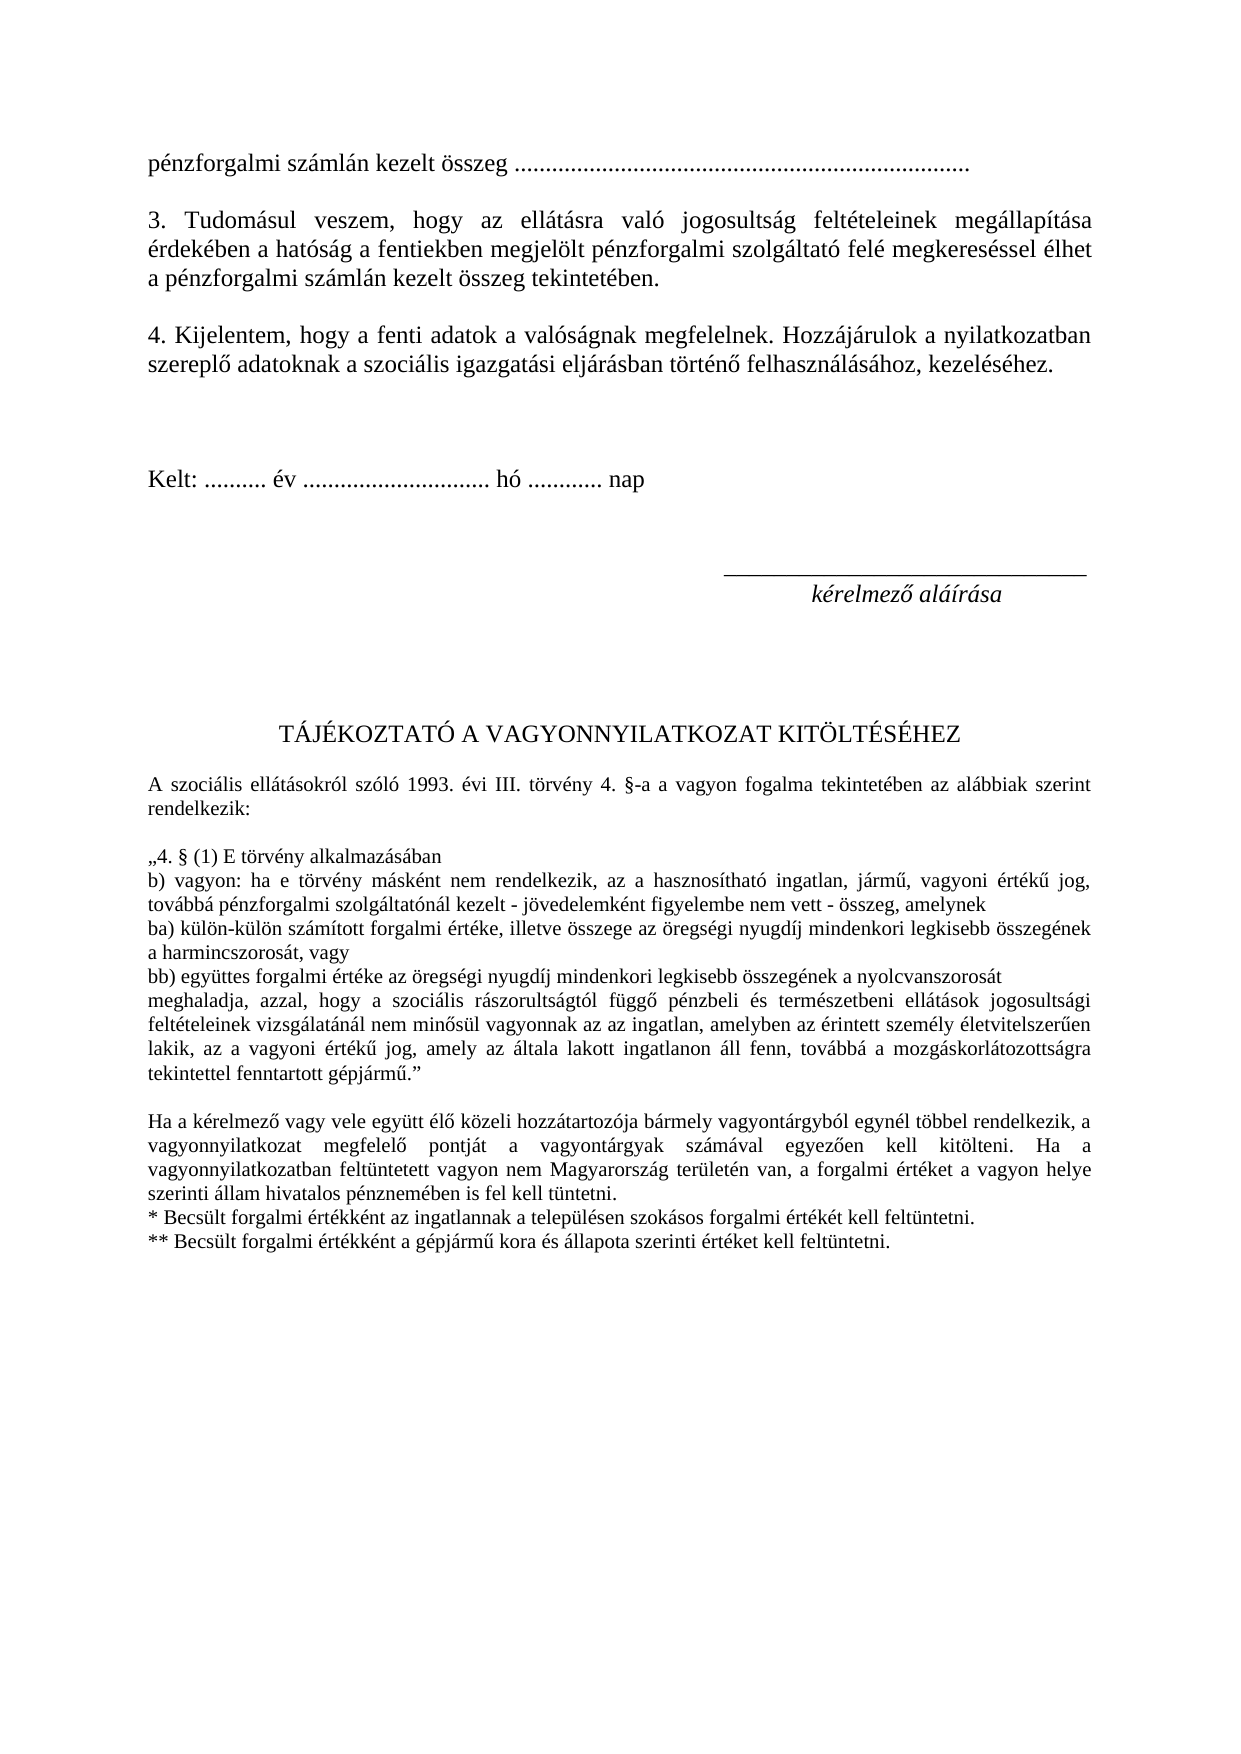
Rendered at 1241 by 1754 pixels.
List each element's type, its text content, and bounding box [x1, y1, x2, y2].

text 3. Tudomásul veszem, hogy az ellátásra való jogosultság feltételeinek megállapítása érdekében a hatóság a fentiekben megjelölt pénzforgalmi szolgáltató felé megkereséssel élhet a pénzforgalmi számlán kezelt összeg tekintetében. [148, 205, 1093, 291]
text Ha a kérelmező vagy vele együtt élő közeli hozzátartozója bármely vagyontárgyból egynél többel rendelkezik, a vagyonnyilatkozat megfelelő pontját a vagyontárgyak számával egyezően kell kitölteni. Ha a vagyonnyilatkozatban feltüntetett vagyon nem Magyarország területén van, a forgalmi értéket a vagyon helye szerinti állam hivatalos pénznemében is fel kell tüntetni. [148, 1108, 1093, 1205]
text meghaladja, azzal, hogy a szociális rászorultságtól függő pénzbeli és természetbeni ellátások jogosultsági feltételeinek vizsgálatánál nem minősül vagyonnak az az ingatlan, amelyben az érintett személy életvitelszerűen lakik, az a vagyoni értékű jog, amely az általa lakott ingatlanon áll fenn, továbbá a mozgáskorlátozottságra tekintettel fenntartott gépjármű.” [148, 988, 1093, 1084]
text b) vagyon: ha e törvény másként nem rendelkezik, az a hasznosítható ingatlan, jármű, vagyoni értékű jog, továbbá pénzforgalmi szolgáltatónál kezelt - jövedelemként figyelembe nem vett - összeg, amelynek [148, 868, 1093, 916]
text A szociális ellátásokról szóló 1993. évi III. törvény 4. §-a a vagyon fogalma tekintetében az alábbiak szerint rendelkezik: [148, 772, 1093, 820]
text Kelt: .......... év .............................. hó ............ nap [148, 464, 1093, 493]
text ** Becsült forgalmi értékként a gépjármű kora és állapota szerinti értéket kell feltüntetni. [148, 1229, 1093, 1253]
text * Becsült forgalmi értékként az ingatlannak a településen szokásos forgalmi értékét kell feltüntetni. [148, 1205, 1093, 1229]
text bb) együttes forgalmi értéke az öregségi nyugdíj mindenkori legkisebb összegének a nyolcvanszorosát [148, 964, 1093, 988]
text pénzforgalmi számlán kezelt összeg ......................................................................... [148, 148, 1093, 176]
text _____________________________ [148, 550, 1093, 579]
text ba) külön-külön számított forgalmi értéke, illetve összege az öregségi nyugdíj mindenkori legkisebb összegének a harmincszorosát, vagy [148, 916, 1093, 964]
text „4. § (1) E törvény alkalmazásában [148, 844, 1093, 868]
text 4. Kijelentem, hogy a fenti adatok a valóságnak megfelelnek. Hozzájárulok a nyilatkozatban szereplő adatoknak a szociális igazgatási eljárásban történő felhasználásához, kezeléséhez. [148, 320, 1093, 378]
text kérelmező aláírása [148, 579, 1093, 608]
text TÁJÉKOZTATÓ A VAGYONNYILATKOZAT KITÖLTÉSÉHEZ [148, 719, 1093, 748]
